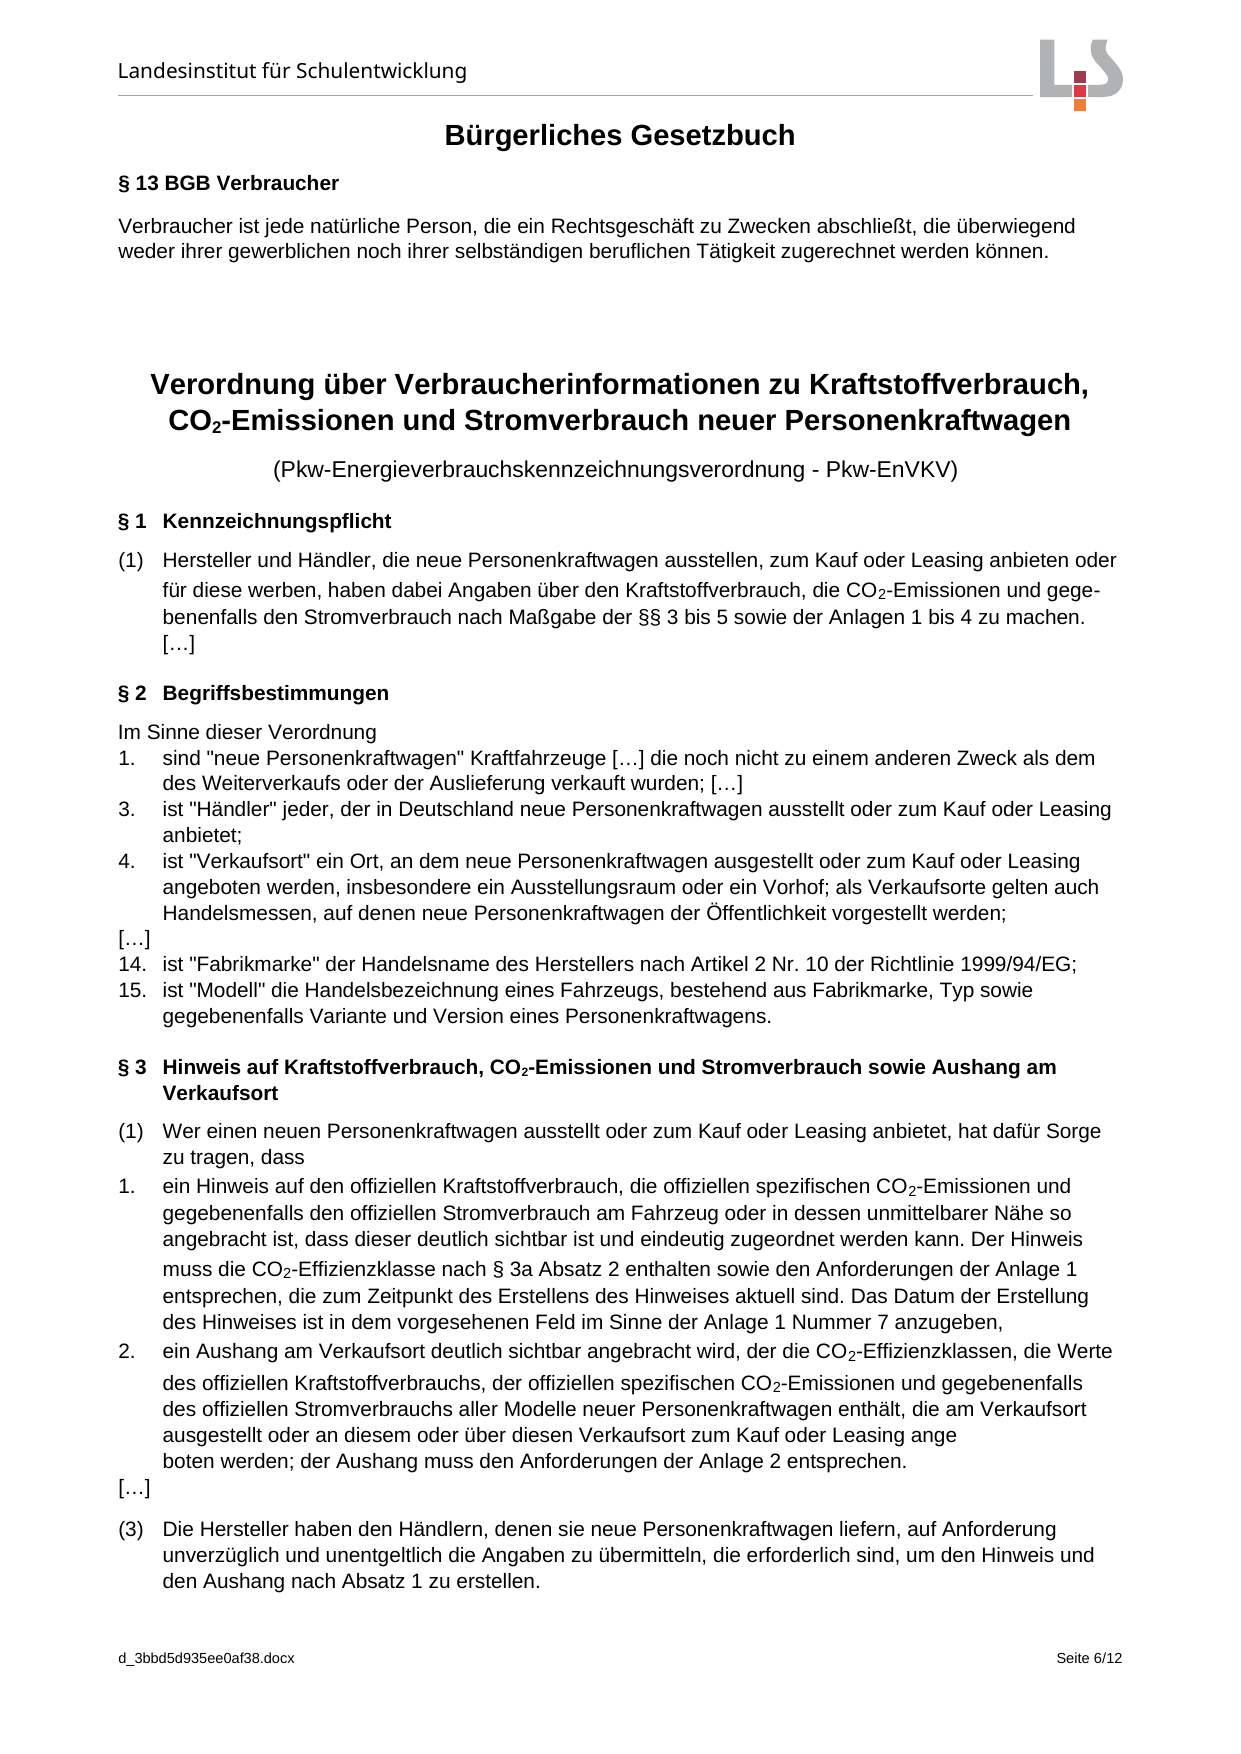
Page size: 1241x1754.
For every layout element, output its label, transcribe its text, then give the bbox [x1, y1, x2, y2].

list sind "neue Personenkraftwagen" Kraftfahrzeuge […] die noch nicht zu einem anderen Zweck als dem des Weiterverkaufs oder der Auslieferung verkauft wurden; […] [118, 745, 1119, 795]
text Im Sinne dieser Verordnung [118, 719, 1119, 743]
list Hersteller und Händler, die neue Personenkraftwagen ausstellen, zum Kauf oder Leasing anbieten oder für diese werben, haben dabei Angaben über den Kraftstoffverbrauch, die CO2-Emissionen und gegebenenfalls den Stromverbrauch nach Maßgabe der §§ 3 bis 5 sowie der Anlagen 1 bis 4 zu machen. […] [118, 548, 1120, 654]
text […] [118, 926, 1119, 950]
list ein Aushang am Verkaufsort deutlich sichtbar angebracht wird, der die CO2-Effizienzklassen, die Werte des offiziellen Kraftstoffverbrauchs, der offiziellen spezifischen CO2-Emissionen und gegebenenfalls des offiziellen Stromverbrauchs aller Modelle neuer Personenkraftwagen enthält, die am Verkaufsort ausgestellt oder an diesem oder über diesen Verkaufsort zum Kauf oder Leasing ange boten werden; der Aushang muss den Anforderungen der Anlage 2 entsprechen. [118, 1335, 1114, 1473]
list ist "Verkaufsort" ein Ort, an dem neue Personenkraftwagen ausgestellt oder zum Kauf oder Leasing angeboten werden, insbesondere ein Ausstellungsraum oder ein Vorhof; als Verkaufsorte gelten auch Handelsmessen, auf denen neue Personenkraftwagen der Öffentlichkeit vorgestellt werden; [118, 849, 1119, 924]
text Verbraucher ist jede natürliche Person, die ein Rechtsgeschäft zu Zwecken abschließt, die überwiegend weder ihrer gewerblichen noch ihrer selbständigen beruflichen Tätigkeit zugerechnet werden können. [118, 213, 1122, 263]
text § 13 BGB Verbraucher [118, 171, 1122, 195]
list ist "Händler" jeder, der in Deutschland neue Personenkraftwagen ausstellt oder zum Kauf oder Leasing anbietet; [118, 797, 1119, 847]
text Verordnung über Verbraucherinformationen zu Kraftstoffverbrauch, CO2-Emissionen und Stromverbrauch neuer Personenkraftwagen [118, 367, 1122, 436]
text […] [118, 1474, 1114, 1498]
text (Pkw-Energieverbrauchskennzeichnungsverordnung - Pkw-EnVKV) [117, 456, 1114, 482]
list ist "Fabrikmarke" der Handelsname des Herstellers nach Artikel 2 Nr. 10 der Richtlinie 1999/94/EG; [118, 952, 1119, 976]
list Wer einen neuen Personenkraftwagen ausstellt oder zum Kauf oder Leasing anbietet, hat dafür Sorge zu tragen, dass [118, 1119, 1120, 1168]
text Bürgerliches Gesetzbuch [118, 118, 1122, 152]
subtitle § 3 Hinweis auf Kraftstoffverbrauch, CO2-Emissionen und Stromverbrauch sowie Aushang am Verkaufsort [118, 1054, 1074, 1104]
list ist "Modell" die Handelsbezeichnung eines Fahrzeugs, bestehend aus Fabrikmarke, Typ sowie gegebenenfalls Variante und Version eines Personenkraftwagens. [118, 978, 1119, 1028]
list ein Hinweis auf den offiziellen Kraftstoffverbrauch, die offiziellen spezifischen CO2-Emissionen und gegebenenfalls den offiziellen Stromverbrauch am Fahrzeug oder in dessen unmittelbarer Nähe so angebracht ist, dass dieser deutlich sichtbar ist und eindeutig zugeordnet werden kann. Der Hinweis muss die CO2-Effizienzklasse nach § 3a Absatz 2 enthalten sowie den Anforderungen der Anlage 1 entsprechen, die zum Zeitpunkt des Erstellens des Hinweises aktuell sind. Das Datum der Erstellung des Hinweises ist in dem vorgesehenen Feld im Sinne der Anlage 1 Nummer 7 anzugeben, [118, 1170, 1114, 1333]
list Die Hersteller haben den Händlern, denen sie neue Personenkraftwagen liefern, auf Anforderung unverzüglich und unentgeltlich die Angaben zu übermitteln, die erforderlich sind, um den Hinweis und den Aushang nach Absatz 1 zu erstellen. [118, 1517, 1119, 1593]
subtitle § 1 Kennzeichnungspflicht [118, 509, 1074, 533]
subtitle § 2 Begriffsbestimmungen [118, 681, 1074, 705]
